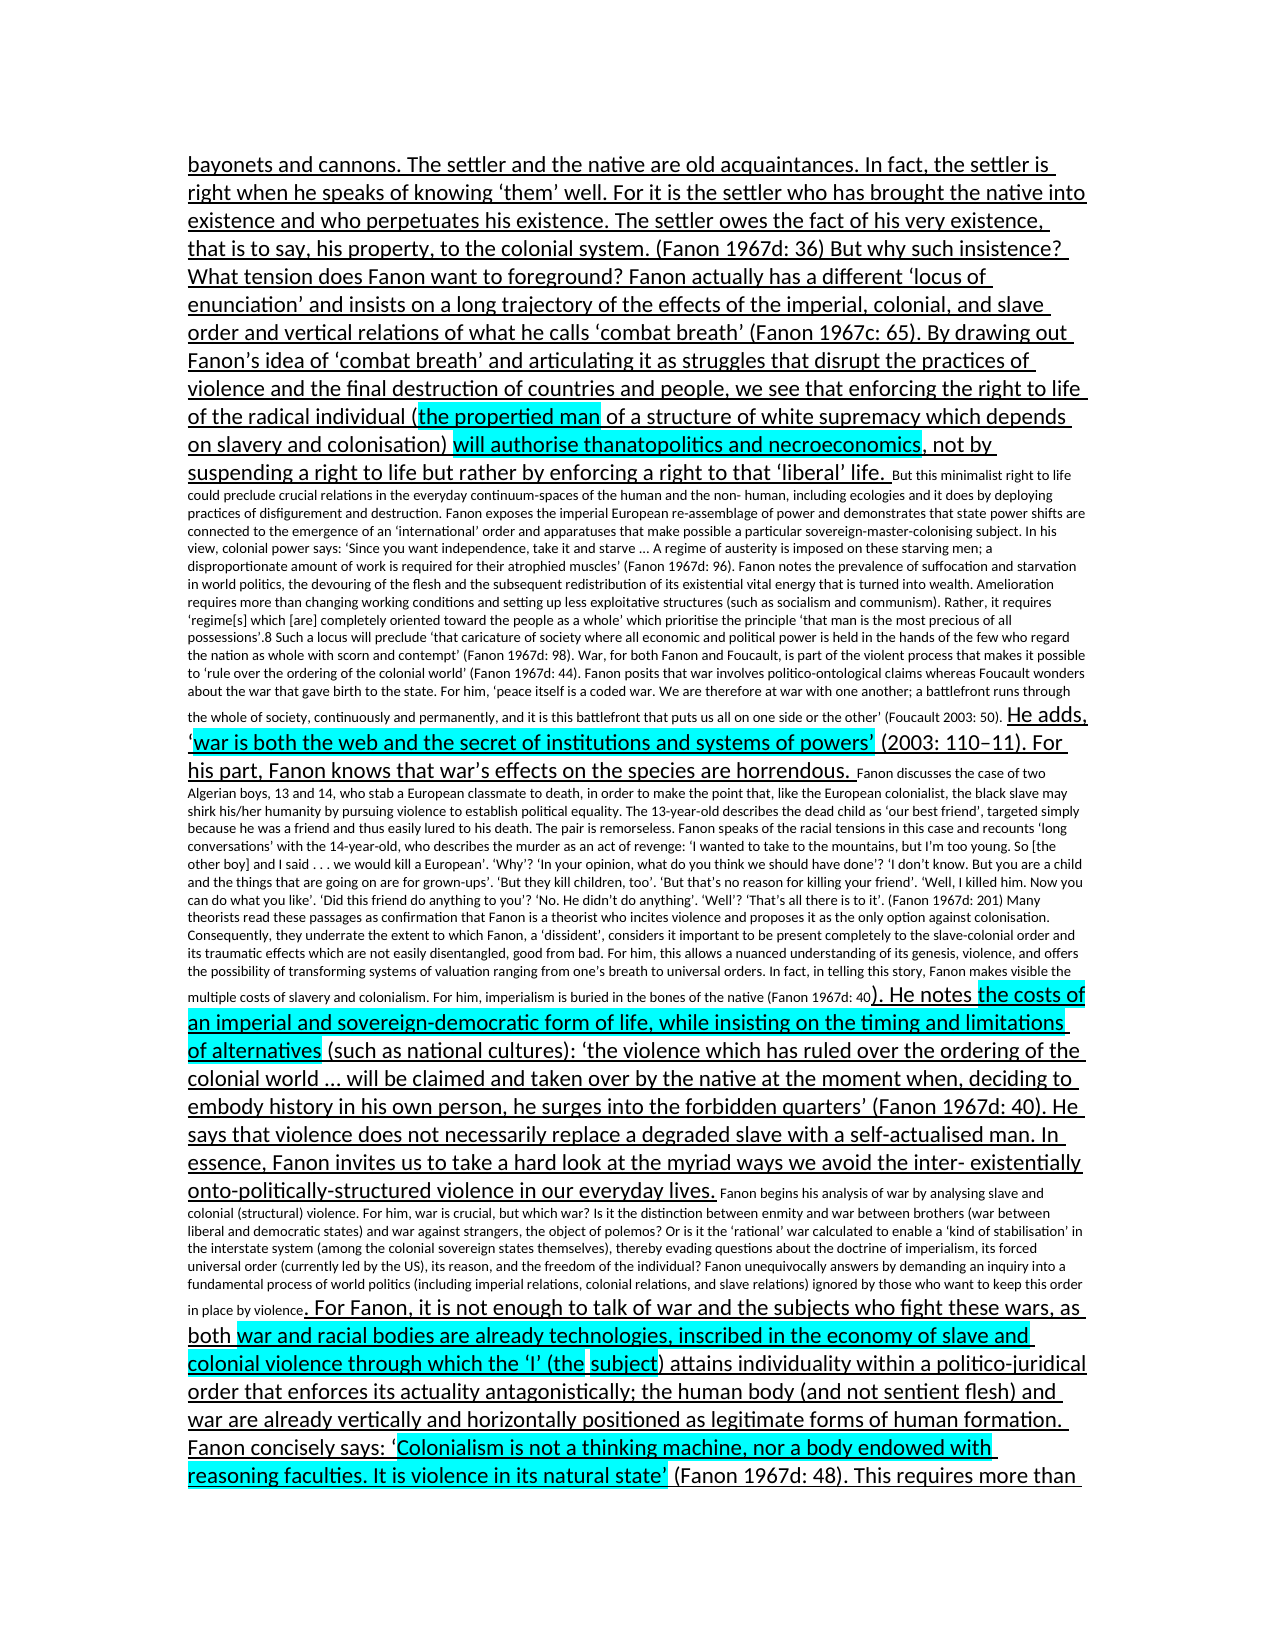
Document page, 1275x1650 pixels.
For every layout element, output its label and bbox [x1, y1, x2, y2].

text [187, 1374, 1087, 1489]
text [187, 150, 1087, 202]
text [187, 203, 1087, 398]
text [187, 399, 1087, 1373]
